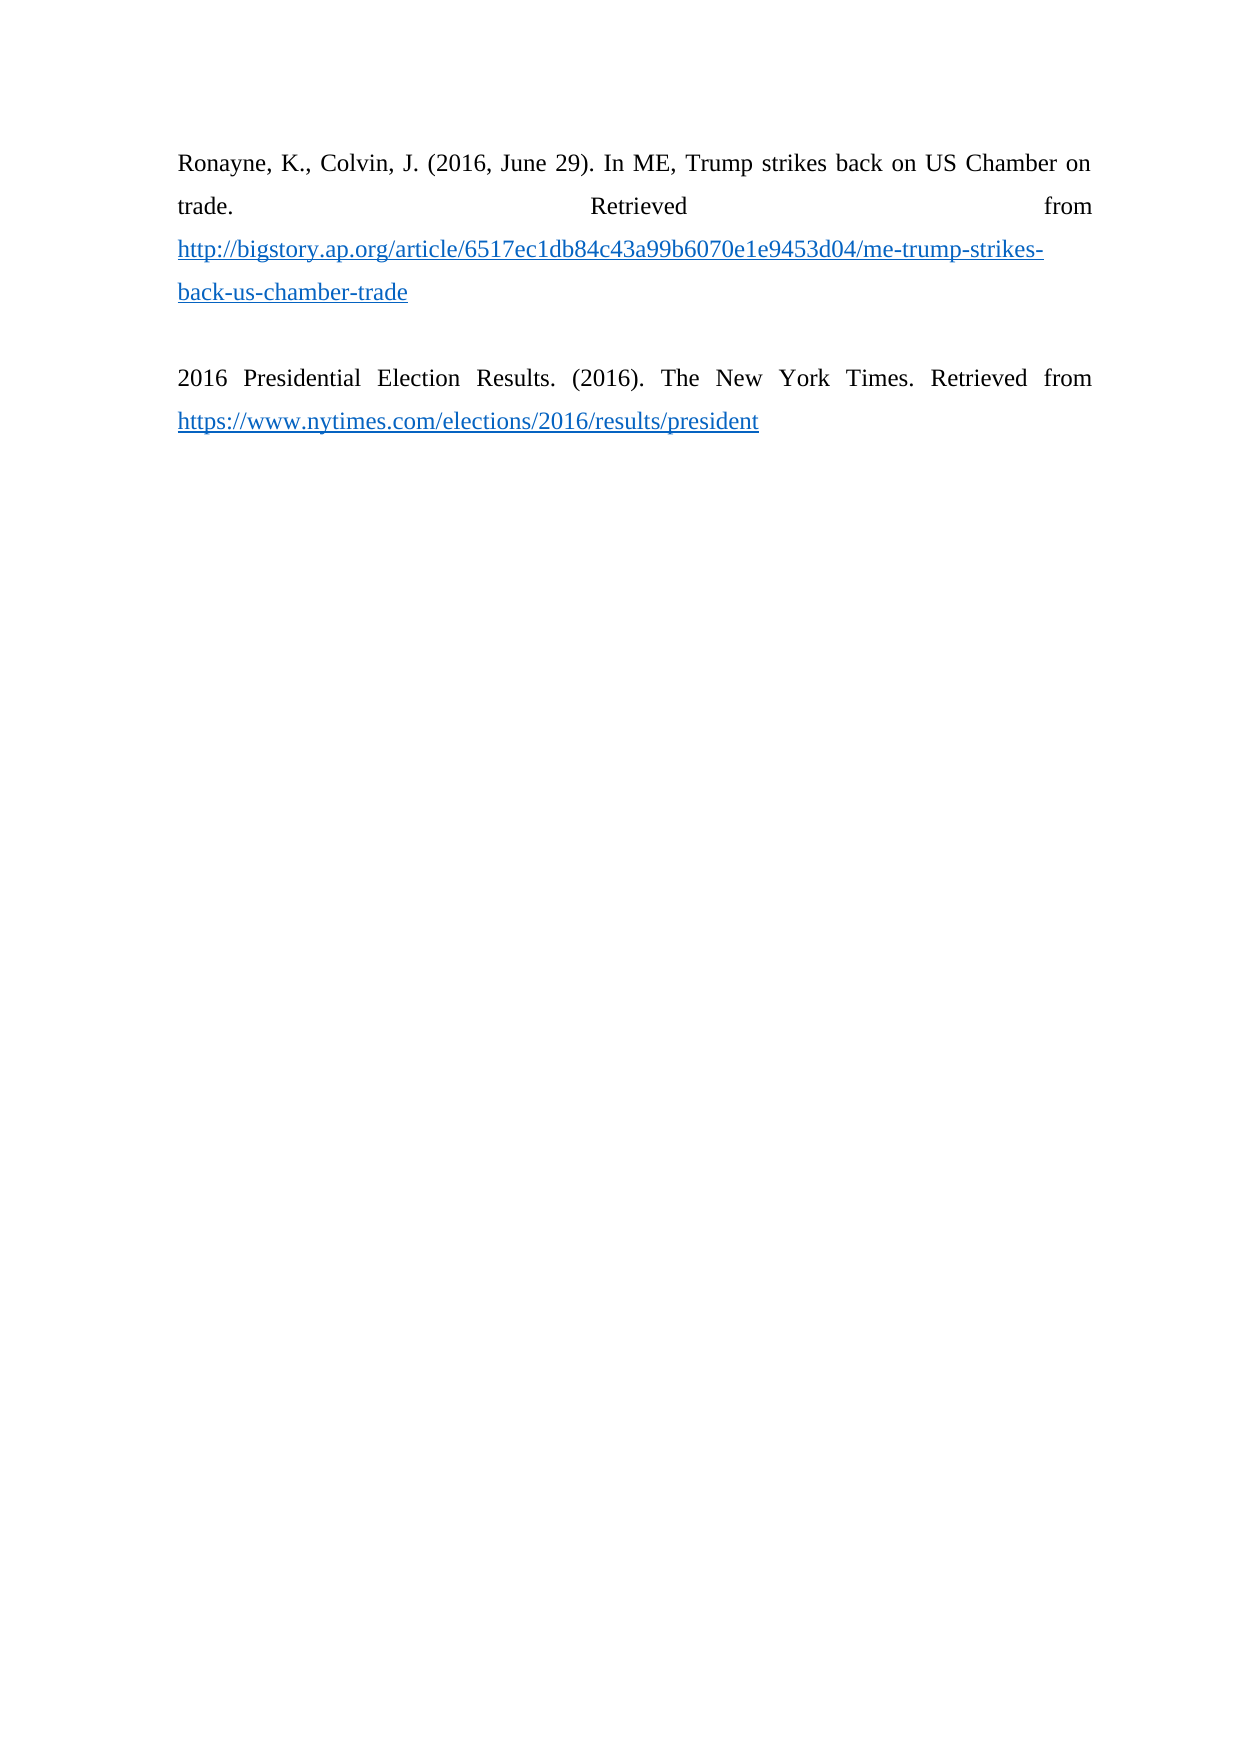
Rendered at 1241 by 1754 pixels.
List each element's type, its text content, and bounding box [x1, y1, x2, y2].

text Ronayne, K., Colvin, J. (2016, June 29). In ME, Trump strikes back on US Chamber on trade. Retrieved from http://bigstory.ap.org/article/6517ec1db84c43a99b6070e1e9453d04/me-trump-strikes-back-us-chamber-trade [177, 148, 1092, 306]
text 2016 Presidential Election Results. (2016). The New York Times. Retrieved from https://www.nytimes.com/elections/2016/results/president [177, 363, 1092, 435]
